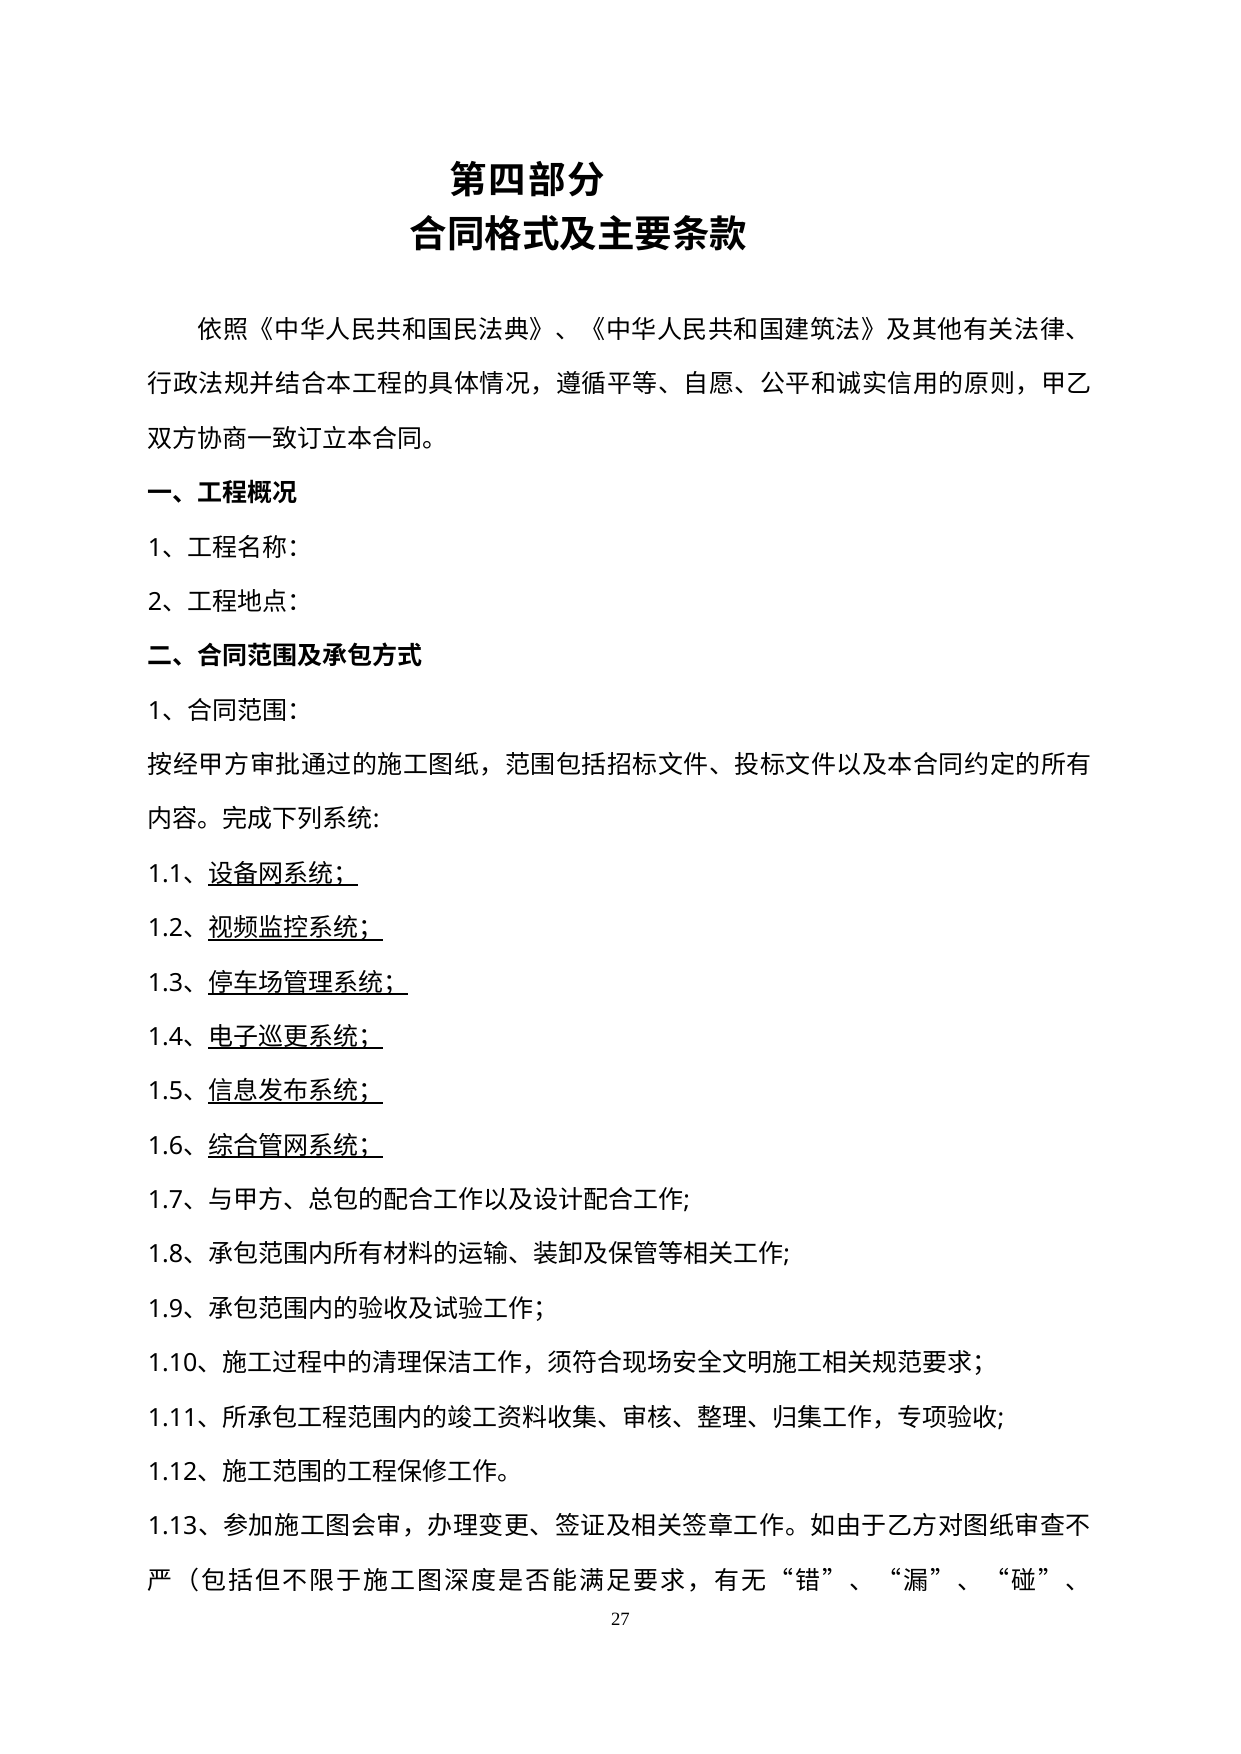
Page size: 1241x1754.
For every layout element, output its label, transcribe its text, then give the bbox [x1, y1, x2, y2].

text 1.3、停车场管理系统； [148, 962, 1092, 998]
text 1.4、电子巡更系统； [148, 1016, 1092, 1053]
text 按经甲方审批通过的施工图纸，范围包括招标文件、投标文件以及本合同约定的所有内容。完成下列系统: [148, 744, 1092, 835]
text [148, 1506, 1092, 1596]
text 1.1、设备网系统； [148, 853, 1092, 889]
text 1.2、视频监控系统； [148, 908, 1092, 944]
text 一、工程概况 [148, 473, 1055, 509]
text 1.7、与甲方、总包的配合工作以及设计配合工作; [148, 1179, 1092, 1216]
text 1.6、综合管网系统； [148, 1125, 1092, 1161]
text 1.5、信息发布系统； [148, 1071, 1092, 1107]
text 依照《中华人民共和国民法典》、《中华人民共和国建筑法》及其他有关法律、行政法规并结合本工程的具体情况，遵循平等、自愿、公平和诚实信用的原则，甲乙双方协商一致订立本合同。 [148, 309, 1092, 454]
text 第四部分 [148, 150, 1092, 204]
text 1.11、所承包工程范围内的竣工资料收集、审核、整理、归集工作，专项验收; [148, 1397, 1092, 1433]
text 合同格式及主要条款 [148, 204, 1092, 258]
text 1.12、施工范围的工程保修工作。 [148, 1451, 1092, 1488]
text 2、工程地点： [148, 581, 1092, 618]
text 1、工程名称： [148, 527, 1092, 563]
text 1.8、承包范围内所有材料的运输、装卸及保管等相关工作; [148, 1234, 1092, 1270]
text 1.9、承包范围内的验收及试验工作； [148, 1288, 1092, 1324]
text 1、合同范围： [148, 690, 1092, 726]
text 二、合同范围及承包方式 [148, 636, 1055, 672]
text 1.10、施工过程中的清理保洁工作，须符合现场安全文明施工相关规范要求； [148, 1343, 1092, 1379]
